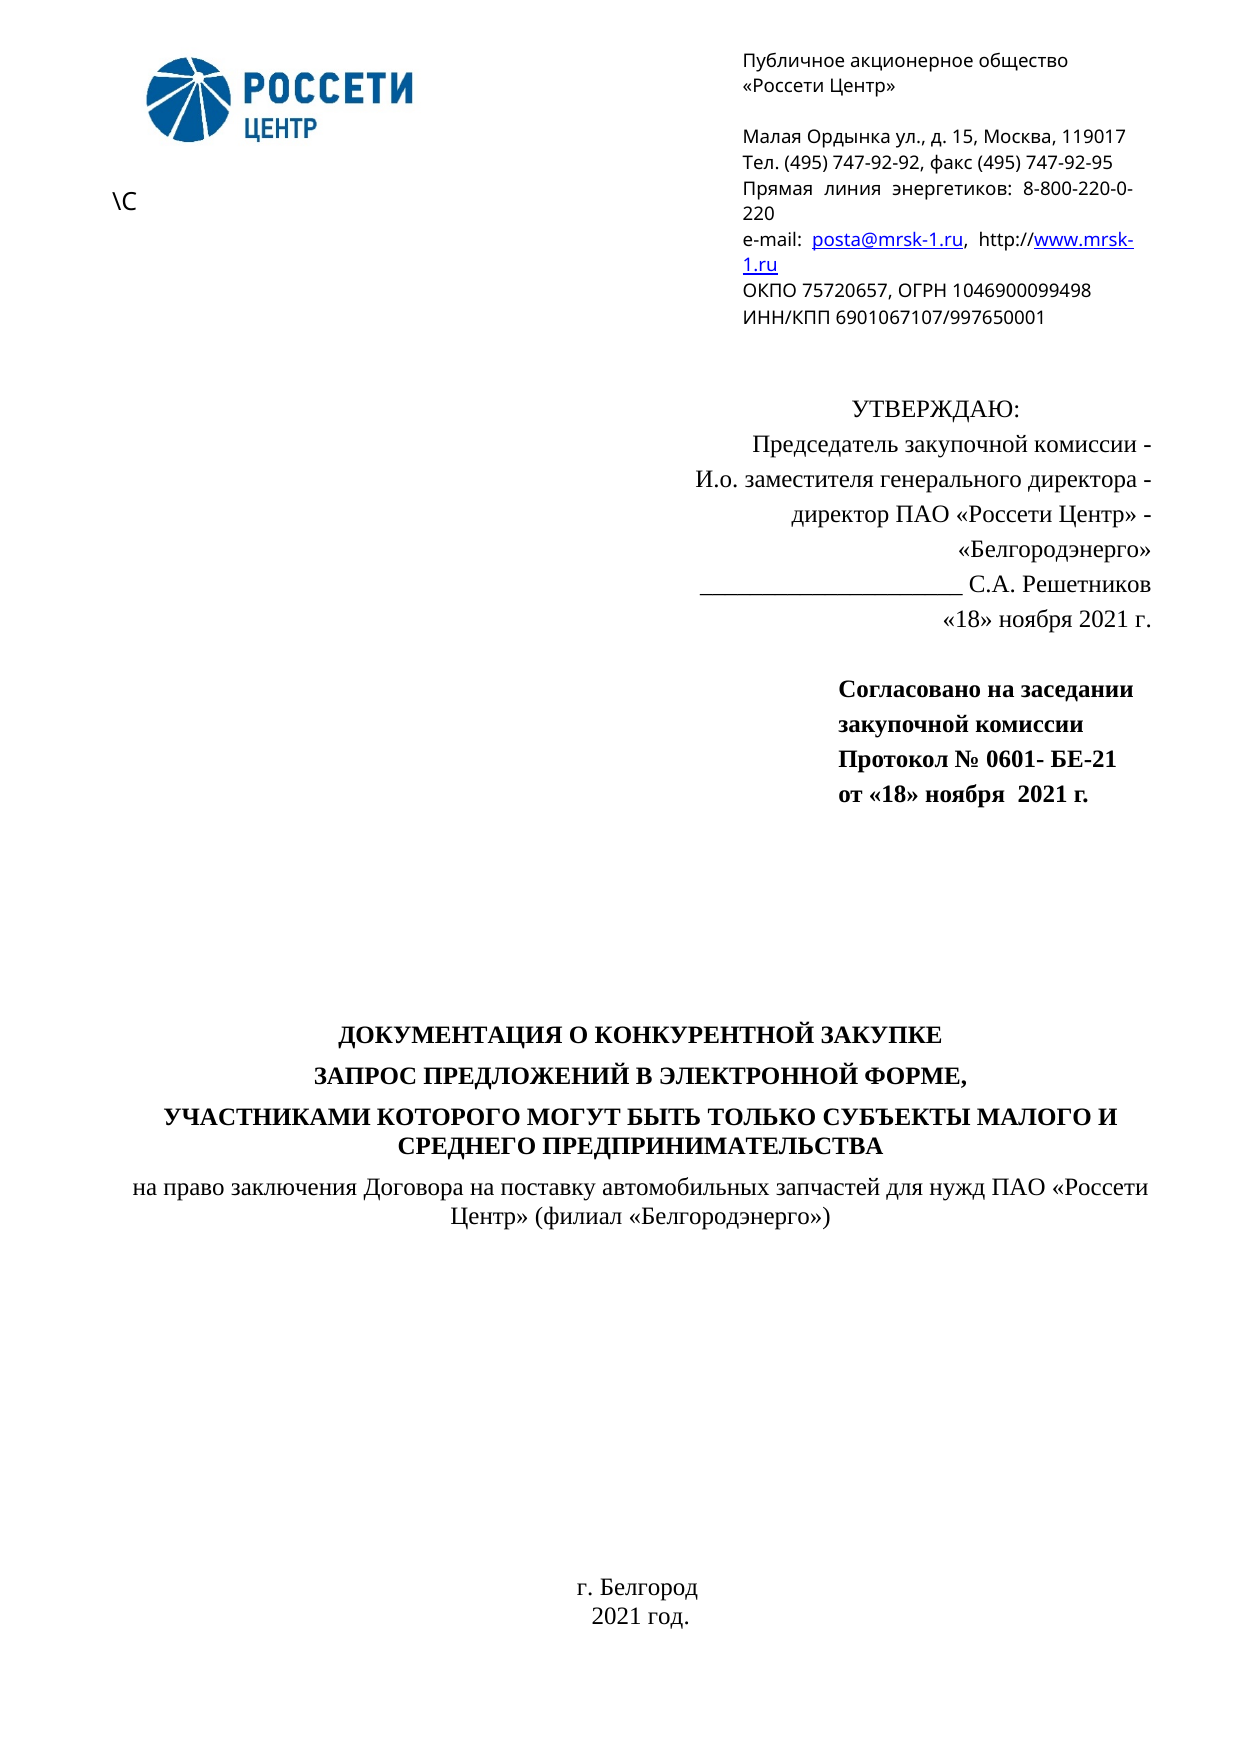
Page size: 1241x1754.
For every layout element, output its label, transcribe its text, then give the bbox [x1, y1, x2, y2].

text _____________________ С.А. Решетников [129, 569, 1151, 597]
text Согласовано на заседании [838, 674, 1151, 702]
text «18» ноября 2021 г. [720, 604, 1151, 632]
text Протокол № 0601- БЕ-21 [838, 744, 1151, 772]
text ЗАПРОС ПРЕДЛОЖЕНИЙ В ЭЛЕКТРОННОЙ ФОРМЕ, [129, 1061, 1151, 1090]
text И.о. заместителя генерального директора - [129, 464, 1151, 492]
table_header \С [141, 47, 731, 336]
text УТВЕРЖДАЮ: [720, 394, 1151, 422]
text закупочной комиссии [838, 709, 1151, 737]
text Председатель закупочной комиссии - [129, 429, 1151, 457]
text ДОКУМЕНТАЦИЯ О КОНКУРЕНТНОЙ ЗАКУПКЕ [129, 1020, 1151, 1049]
text г. Белгород 2021 год. [129, 1572, 1151, 1630]
text на право заключения Договора на поставку автомобильных запчастей для нужд ПАО «Россети Центр» (филиал «Белгородэнерго») [129, 1172, 1151, 1230]
text «Белгородэнерго» [129, 534, 1151, 562]
text от «18» ноября 2021 г. [838, 779, 1151, 807]
text УЧАСТНИКАМИ КОТОРОГО МОГУТ БЫТЬ ТОЛЬКО СУБЪЕКТЫ МАЛОГО И СРЕДНЕГО ПРЕДПРИНИМАТЕЛЬСТВА [129, 1102, 1151, 1160]
table_header Публичное акционерное общество «Россети Центр» Малая Ордынка ул., д. 15, Москва, 119017 Тел. (495) 747-92-92, факс (495) 747-92-95 Прямая линия энергетиков: 8-800-220-0-220 e-mail: posta@mrsk-1.ru, http://www.mrsk-1.ru ОКПО 75720657, ОГРН 1046900099498 ИНН/КПП 6901067107/997650001 [731, 47, 1145, 336]
text директор ПАО «Россети Центр» - [129, 499, 1151, 527]
